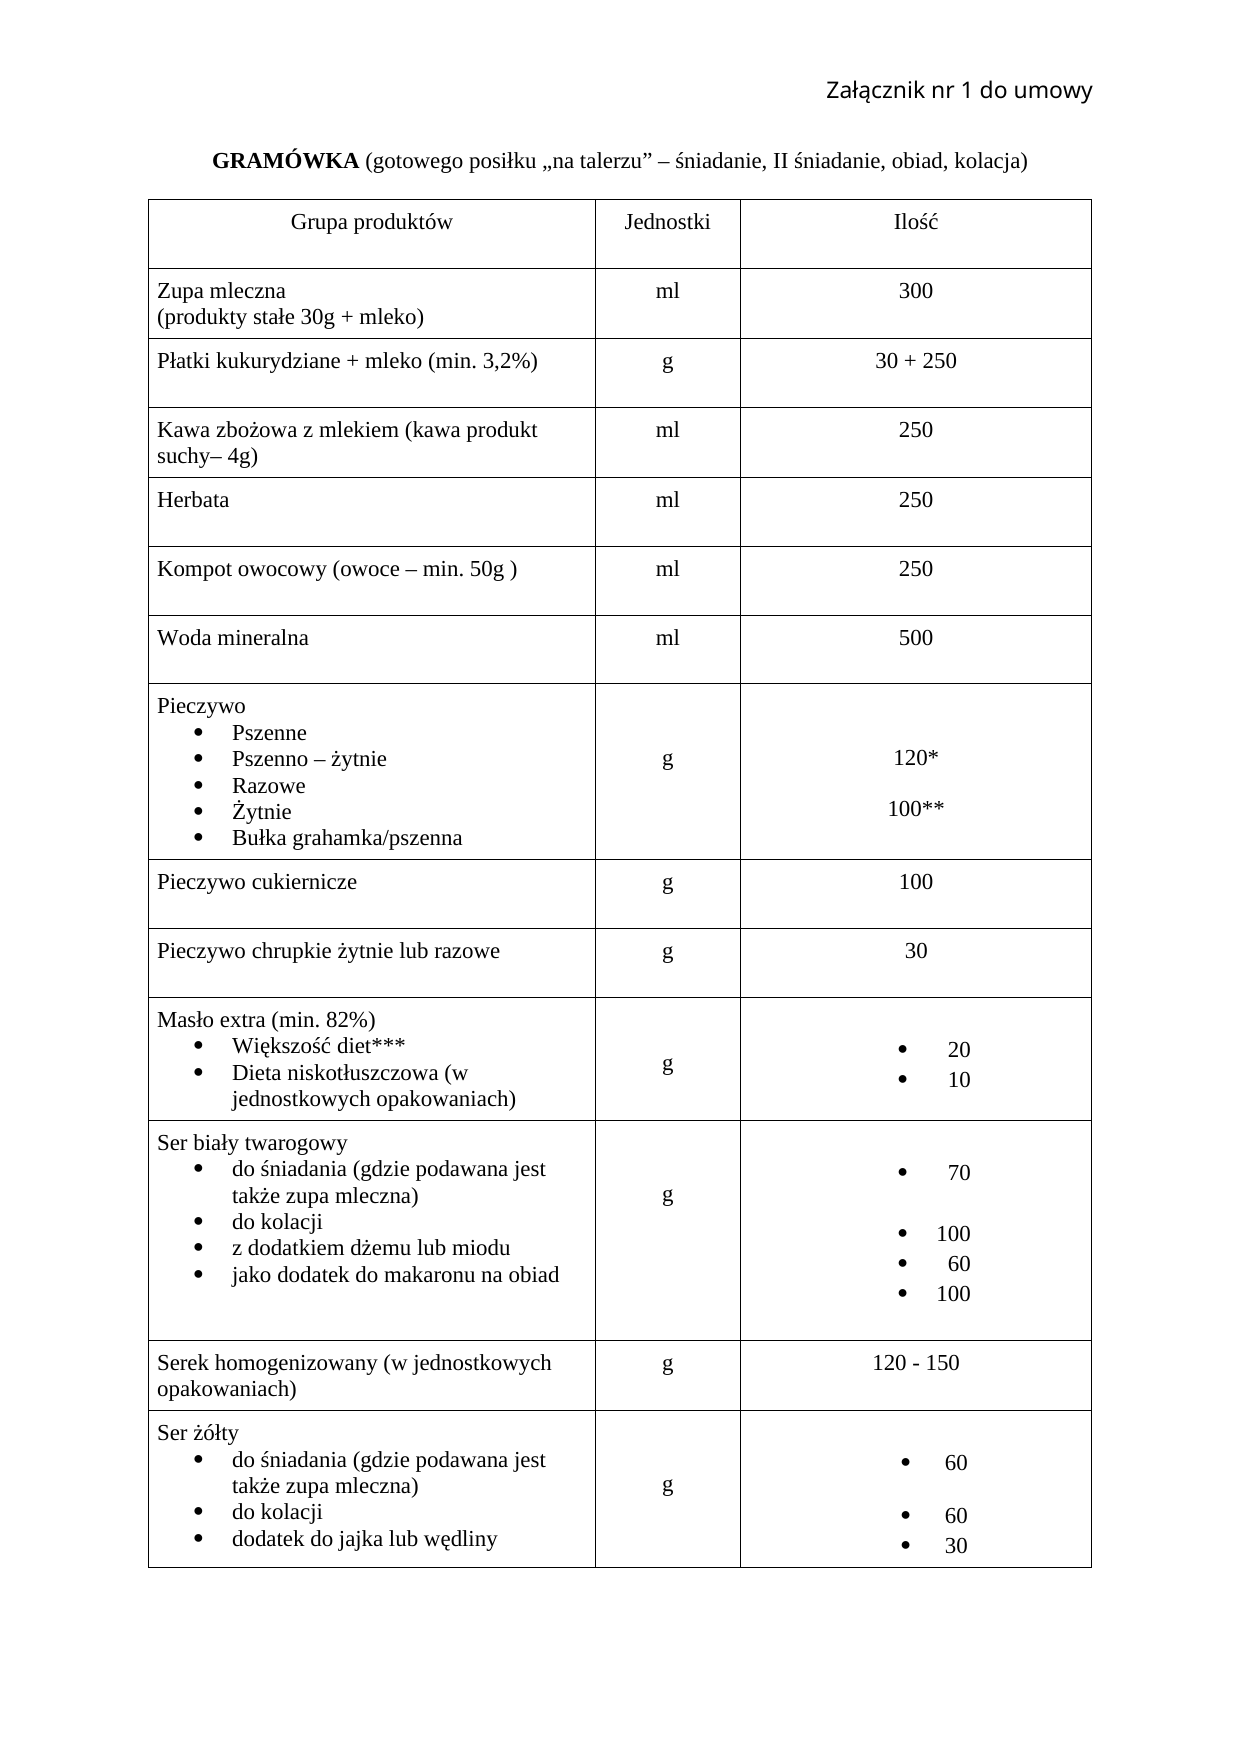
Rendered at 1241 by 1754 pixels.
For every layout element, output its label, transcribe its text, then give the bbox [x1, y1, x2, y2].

table_cell Ser biały twarogowy do śniadania (gdzie podawana jest także zupa mleczna) do kolacji z dodatkiem dżemu lub miodu jako dodatek do makaronu na obiad [149, 1121, 595, 1339]
table_cell Pieczywo cukiernicze [149, 860, 595, 928]
table_cell 30 [741, 929, 1091, 997]
table_cell 20 10 [741, 998, 1091, 1120]
table_cell 300 [741, 269, 1091, 338]
table_cell Herbata [149, 478, 595, 546]
table_cell ml [596, 269, 740, 338]
table_cell Woda mineralna [149, 616, 595, 683]
table_cell 100 [741, 860, 1091, 928]
table_cell 120 - 150 [741, 1341, 1091, 1410]
table_cell 250 [741, 408, 1091, 477]
table_cell g [596, 860, 740, 928]
table_header Grupa produktów [149, 200, 595, 267]
table_header Ilość [741, 200, 1091, 267]
text GRAMÓWKA (gotowego posiłku „na talerzu” – śniadanie, II śniadanie, obiad, kolacja) [148, 148, 1093, 174]
table_cell 60 60 30 [741, 1411, 1091, 1567]
table_cell g [596, 929, 740, 997]
table_cell 250 [741, 547, 1091, 614]
table_cell Kompot owocowy (owoce – min. 50g ) [149, 547, 595, 614]
table_cell 500 [741, 616, 1091, 683]
table_cell Pieczywo Pszenne Pszenno – żytnie Razowe Żytnie Bułka grahamka/pszenna [149, 684, 595, 859]
table_cell Serek homogenizowany (w jednostkowych opakowaniach) [149, 1341, 595, 1410]
table_header Jednostki [596, 200, 740, 267]
table_cell g [596, 339, 740, 407]
table_cell ml [596, 478, 740, 546]
table_cell g [596, 998, 740, 1120]
table_cell g [596, 1341, 740, 1410]
table_cell 250 [741, 478, 1091, 546]
table_cell 70 100 60 100 [741, 1121, 1091, 1339]
table_cell ml [596, 616, 740, 683]
table_cell Kawa zbożowa z mlekiem (kawa produkt suchy– 4g) [149, 408, 595, 477]
table_cell Ser żółty do śniadania (gdzie podawana jest także zupa mleczna) do kolacji dodatek do jajka lub wędliny [149, 1411, 595, 1567]
table_cell ml [596, 547, 740, 614]
table_cell g [596, 684, 740, 859]
table_cell Pieczywo chrupkie żytnie lub razowe [149, 929, 595, 997]
table_cell Płatki kukurydziane + mleko (min. 3,2%) [149, 339, 595, 407]
table_cell ml [596, 408, 740, 477]
table_cell 30 + 250 [741, 339, 1091, 407]
table_cell Zupa mleczna (produkty stałe 30g + mleko) [149, 269, 595, 338]
table_cell g [596, 1411, 740, 1567]
table_cell g [596, 1121, 740, 1339]
table_cell 120* 100** [741, 684, 1091, 859]
table_cell Masło extra (min. 82%) Większość diet*** Dieta niskotłuszczowa (w jednostkowych opakowaniach) [149, 998, 595, 1120]
